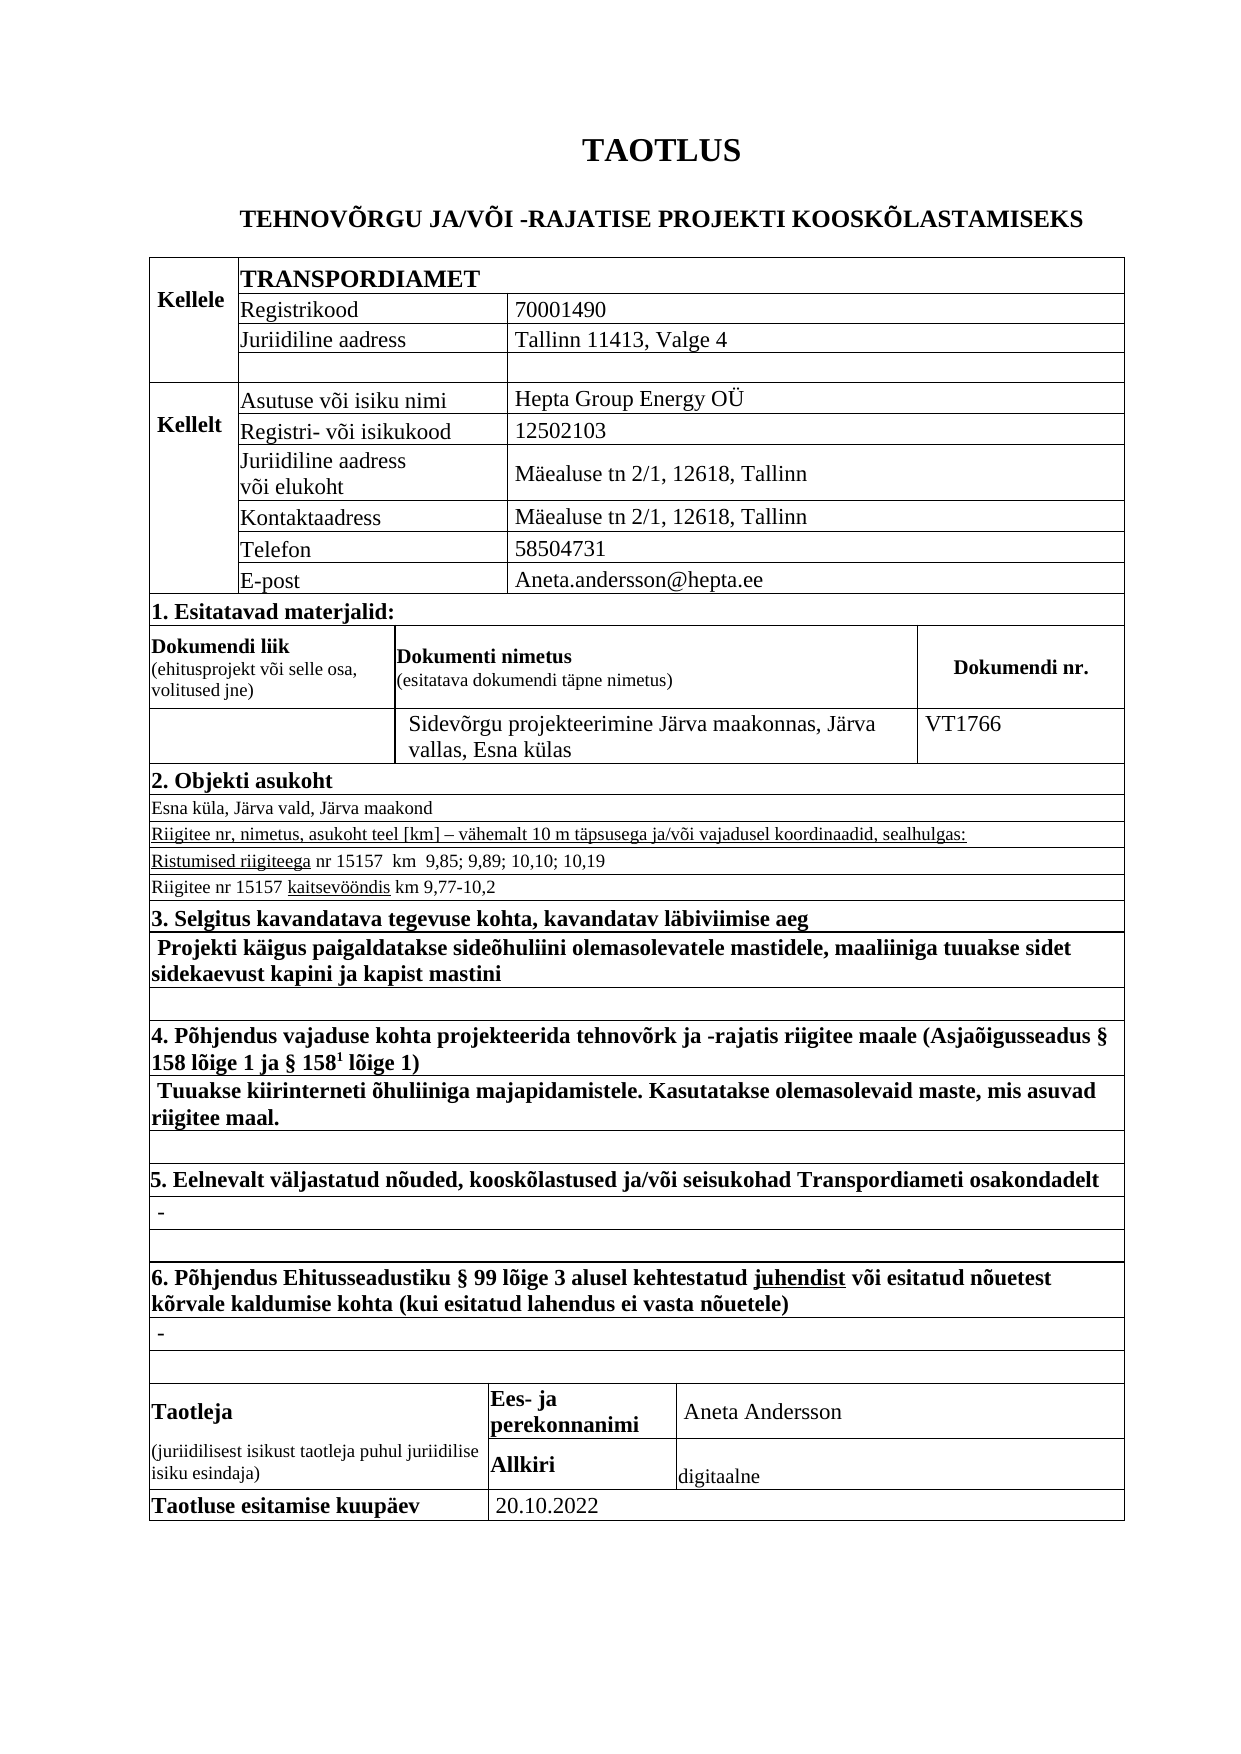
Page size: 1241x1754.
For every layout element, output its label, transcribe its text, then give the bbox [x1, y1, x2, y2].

table_cell [150, 988, 1124, 1019]
table_cell Tuuakse kiirinterneti õhuliiniga majapidamistele. Kasutatakse olemasolevaid maste, mis asuvad riigitee maal. [150, 1076, 1124, 1130]
table_cell Esna küla, Järva vald, Järva maakond [150, 795, 1124, 821]
table_cell E-post [239, 563, 507, 593]
table_cell Dokumendi nr. [918, 626, 1124, 707]
table_cell Telefon [239, 532, 507, 562]
table_cell [150, 1230, 1124, 1261]
table_cell - [150, 1318, 1124, 1349]
table_cell [150, 1351, 1124, 1382]
table_cell Registrikood [239, 294, 507, 322]
table_cell [150, 1131, 1124, 1163]
table_cell Aneta.andersson@hepta.ee [508, 563, 1124, 593]
table_cell 20.10.2022 [489, 1490, 1124, 1520]
text TAOTLUS [177, 130, 1146, 168]
table_cell 4. Põhjendus vajaduse kohta projekteerida tehnovõrk ja -rajatis riigitee maale (Asjaõigusseadus § 158 lõige 1 ja § 1581 lõige 1) [150, 1021, 1124, 1075]
table_cell [508, 353, 1124, 382]
table_cell Registri- või isikukood [239, 414, 507, 444]
table_cell Allkiri [489, 1439, 676, 1488]
table_cell Ristumised riigiteega nr 15157 km 9,85; 9,89; 10,10; 10,19 [150, 848, 1124, 874]
table_cell 2. Objekti asukoht [150, 764, 1124, 794]
table_cell Kellelt [150, 383, 238, 593]
table_cell Juriidiline aadress [239, 324, 507, 352]
table_cell Juriidiline aadress või elukoht [239, 445, 507, 499]
table_cell digitaalne [677, 1439, 1124, 1488]
table_cell 12502103 [508, 414, 1124, 444]
table_cell Kontaktaadress [239, 501, 507, 531]
table_cell Aneta Andersson [677, 1384, 1124, 1438]
table_cell Riigitee nr, nimetus, asukoht teel [km] – vähemalt 10 m täpsusega ja/või vajadusel koordinaadid, sealhulgas: [150, 822, 1124, 847]
table_cell Asutuse või isiku nimi [239, 383, 507, 413]
table_header TRANSPORDIAMET [239, 258, 1124, 293]
table_cell Sidevõrgu projekteerimine Järva maakonnas, Järva vallas, Esna külas [396, 709, 917, 763]
table_cell Mäealuse tn 2/1, 12618, Tallinn [508, 445, 1124, 499]
table_cell Hepta Group Energy OÜ [508, 383, 1124, 413]
table_cell Dokumendi liik (ehitusprojekt või selle osa, volitused jne) [150, 626, 394, 707]
table_cell 3. Selgitus kavandatava tegevuse kohta, kavandatav läbiviimise aeg [150, 901, 1124, 931]
table_cell 5. Eelnevalt väljastatud nõuded, kooskõlastused ja/või seisukohad Transpordiameti osakondadelt [150, 1164, 1124, 1196]
table_cell Ees- ja perekonnanimi [489, 1384, 676, 1438]
text TEHNOVÕRGU JA/VÕI -RAJATISE PROJEKTI KOOSKÕLASTAMISEKS [177, 204, 1146, 233]
table_cell [239, 353, 507, 382]
table_cell Riigitee nr 15157 kaitsevööndis km 9,77-10,2 [150, 875, 1124, 900]
table_cell [150, 709, 394, 763]
table_header Kellele [150, 258, 238, 382]
table_cell Taotluse esitamise kuupäev [150, 1490, 488, 1520]
table_cell 1. Esitatavad materjalid: [150, 594, 1124, 624]
table_cell Tallinn 11413, Valge 4 [508, 324, 1124, 352]
table_cell 6. Põhjendus Ehitusseadustiku § 99 lõige 3 alusel kehtestatud juhendist või esitatud nõuetest kõrvale kaldumise kohta (kui esitatud lahendus ei vasta nõuetele) [150, 1263, 1124, 1317]
table_cell 58504731 [508, 532, 1124, 562]
table_cell Mäealuse tn 2/1, 12618, Tallinn [508, 501, 1124, 531]
table_cell VT1766 [918, 709, 1124, 763]
table_cell (juriidilisest isikust taotleja puhul juriidilise isiku esindaja) [150, 1438, 488, 1488]
table_cell Projekti käigus paigaldatakse sideõhuliini olemasolevatele mastidele, maaliiniga tuuakse sidet sidekaevust kapini ja kapist mastini [150, 933, 1124, 987]
table_cell Dokumenti nimetus (esitatava dokumendi täpne nimetus) [396, 626, 917, 707]
table_cell - [150, 1197, 1124, 1229]
table_cell 70001490 [508, 294, 1124, 322]
table_cell Taotleja [150, 1384, 488, 1438]
